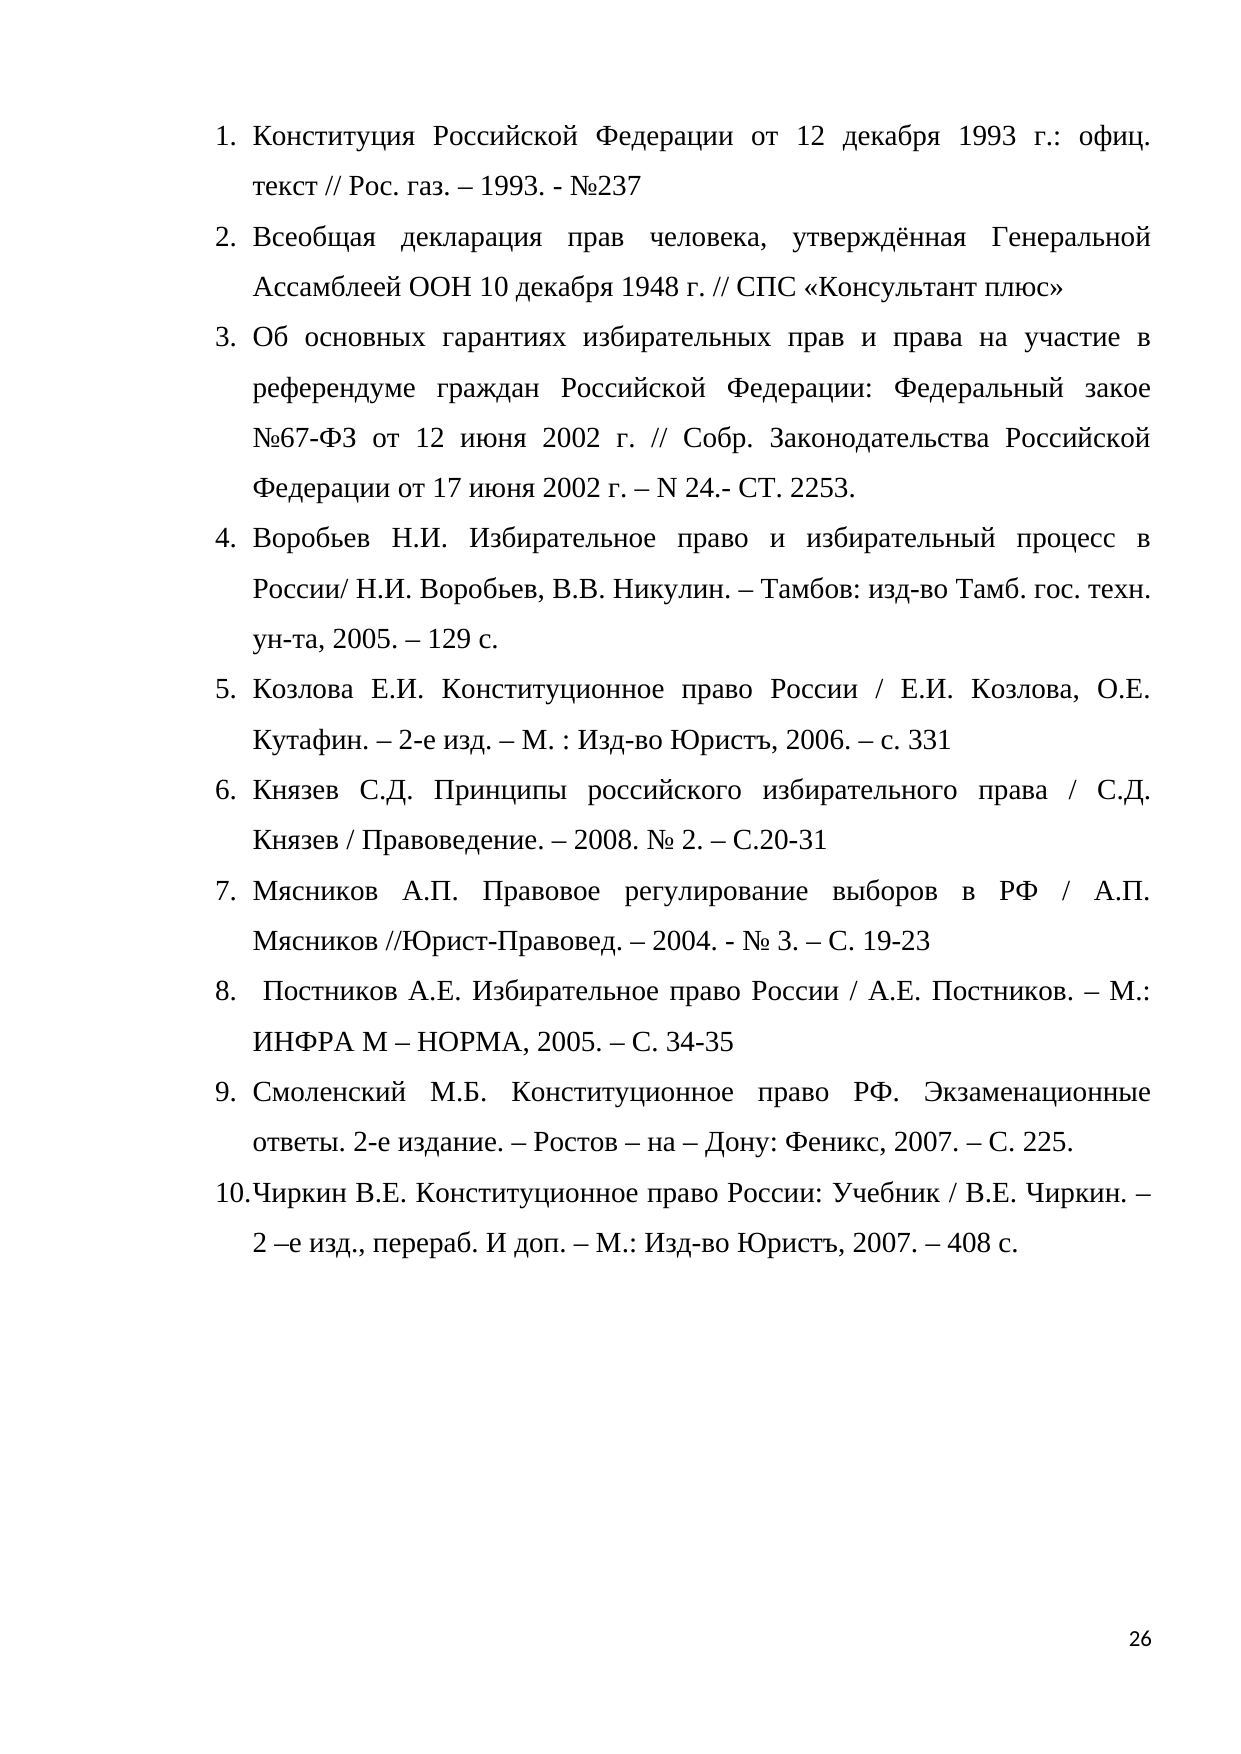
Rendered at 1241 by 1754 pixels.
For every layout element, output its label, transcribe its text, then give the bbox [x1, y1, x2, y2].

list Козлова Е.И. Конституционное право России / Е.И. Козлова, О.Е. Кутафин. – 2-е изд. – М. : Изд-во Юристъ, 2006. – с. 331 [215, 672, 1152, 755]
list Смоленский М.Б. Конституционное право РФ. Экзаменационные ответы. 2-е издание. – Ростов – на – Дону: Феникс, 2007. – С. 225. [215, 1074, 1152, 1158]
list Об основных гарантиях избирательных прав и права на участие в референдуме граждан Российской Федерации: Федеральный закое №67-ФЗ от 12 июня 2002 г. // Собр. Законодательства Российской Федерации от 17 июня 2002 г. – N 24.- СТ. 2253. [215, 319, 1152, 504]
list Князев С.Д. Принципы российского избирательного права / С.Д. Князев / Правоведение. – 2008. № 2. – С.20-31 [215, 772, 1152, 856]
list Мясников А.П. Правовое регулирование выборов в РФ / А.П. Мясников //Юрист-Правовед. – 2004. - № 3. – С. 19-23 [215, 873, 1152, 957]
list Всеобщая декларация прав человека, утверждённая Генеральной Ассамблеей ООН 10 декабря 1948 г. // СПС «Консультант плюс» [215, 219, 1152, 303]
list Постников А.Е. Избирательное право России / А.Е. Постников. – М.: ИНФРА М – НОРМА, 2005. – С. 34-35 [215, 973, 1152, 1057]
list Чиркин В.Е. Конституционное право России: Учебник / В.Е. Чиркин. – 2 –е изд., перераб. И доп. – М.: Изд-во Юристъ, 2007. – 408 с. [215, 1175, 1152, 1258]
list Воробьев Н.И. Избирательное право и избирательный процесс в России/ Н.И. Воробьев, В.В. Никулин. – Тамбов: изд-во Тамб. гос. техн. ун-та, 2005. – 129 с. [215, 521, 1152, 655]
list Конституция Российской Федерации от 12 декабря 1993 г.: офиц. текст // Рос. газ. – 1993. - №237 [215, 118, 1152, 202]
